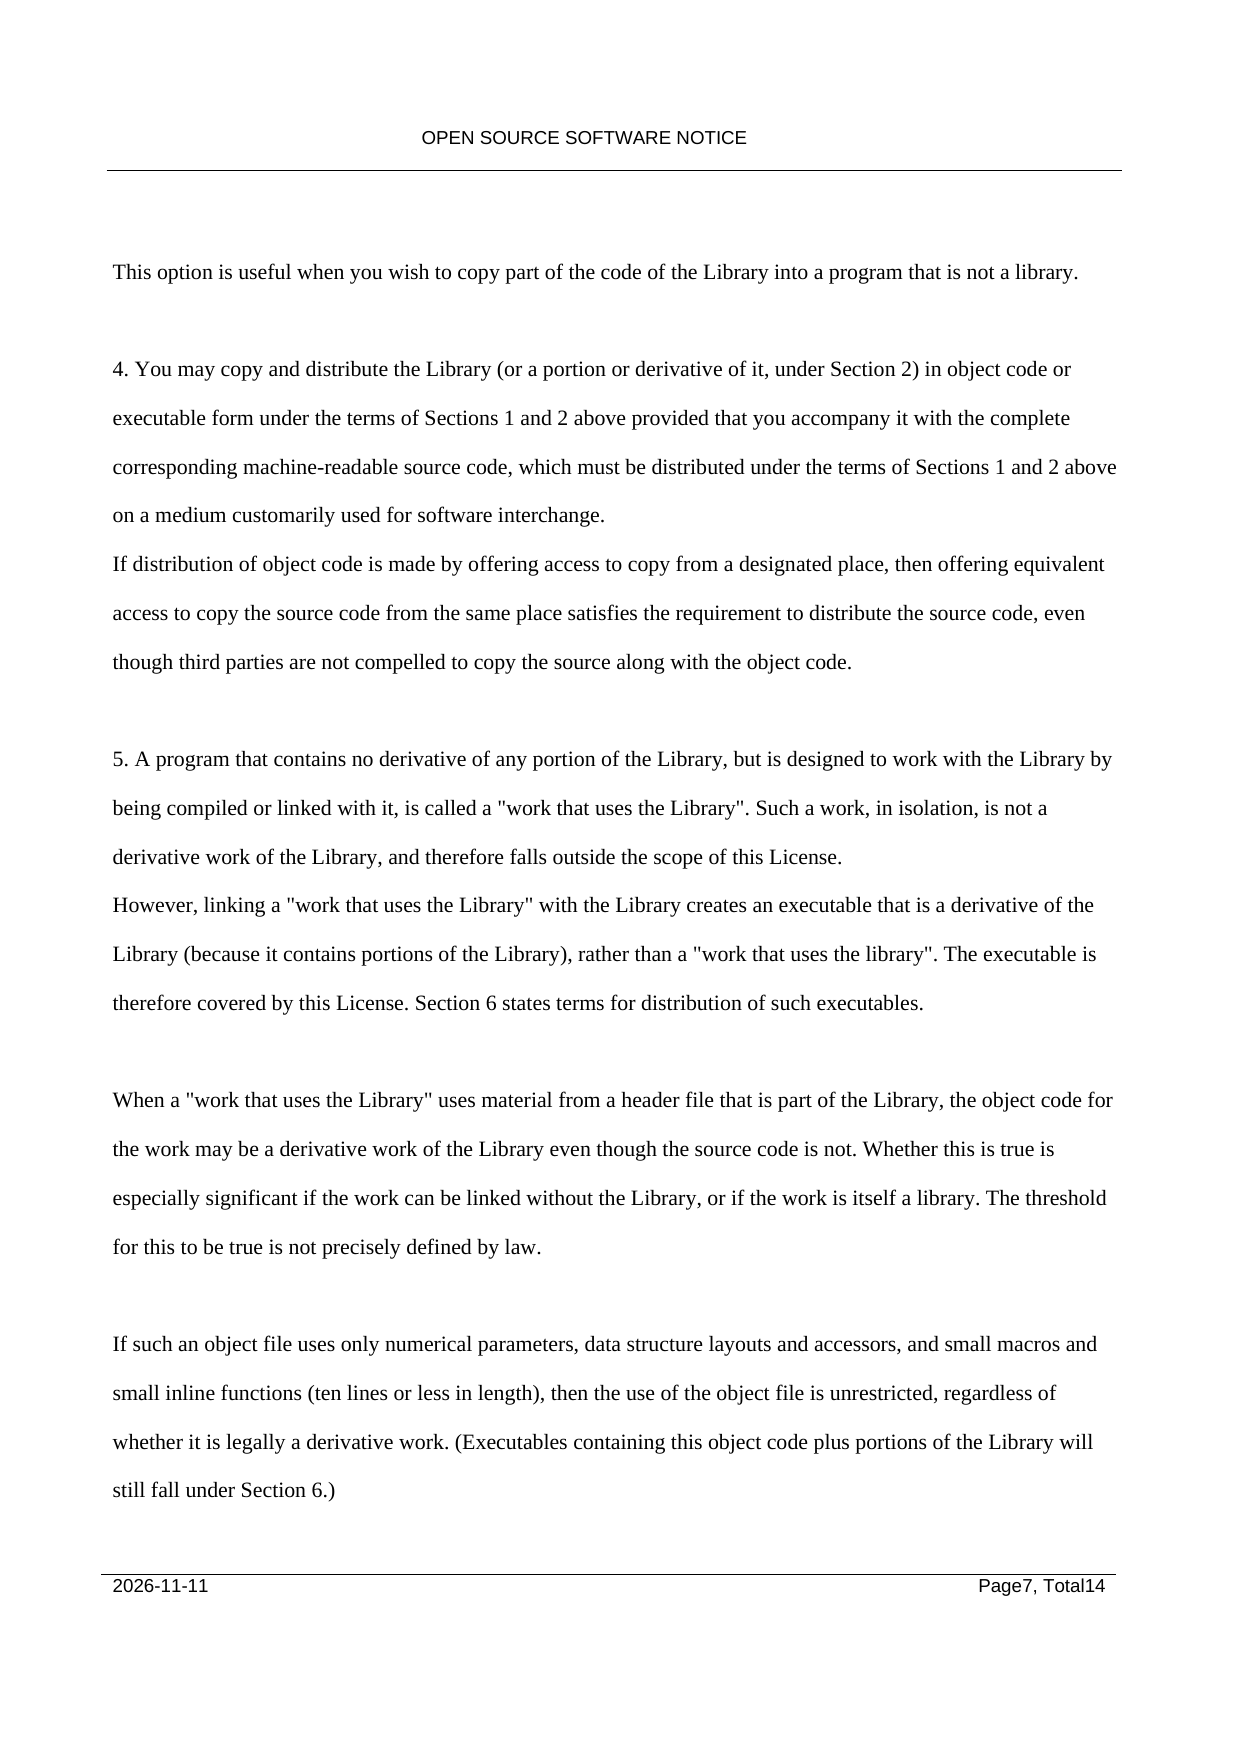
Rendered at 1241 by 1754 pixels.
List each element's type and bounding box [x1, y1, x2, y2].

text [112, 206, 1128, 1506]
